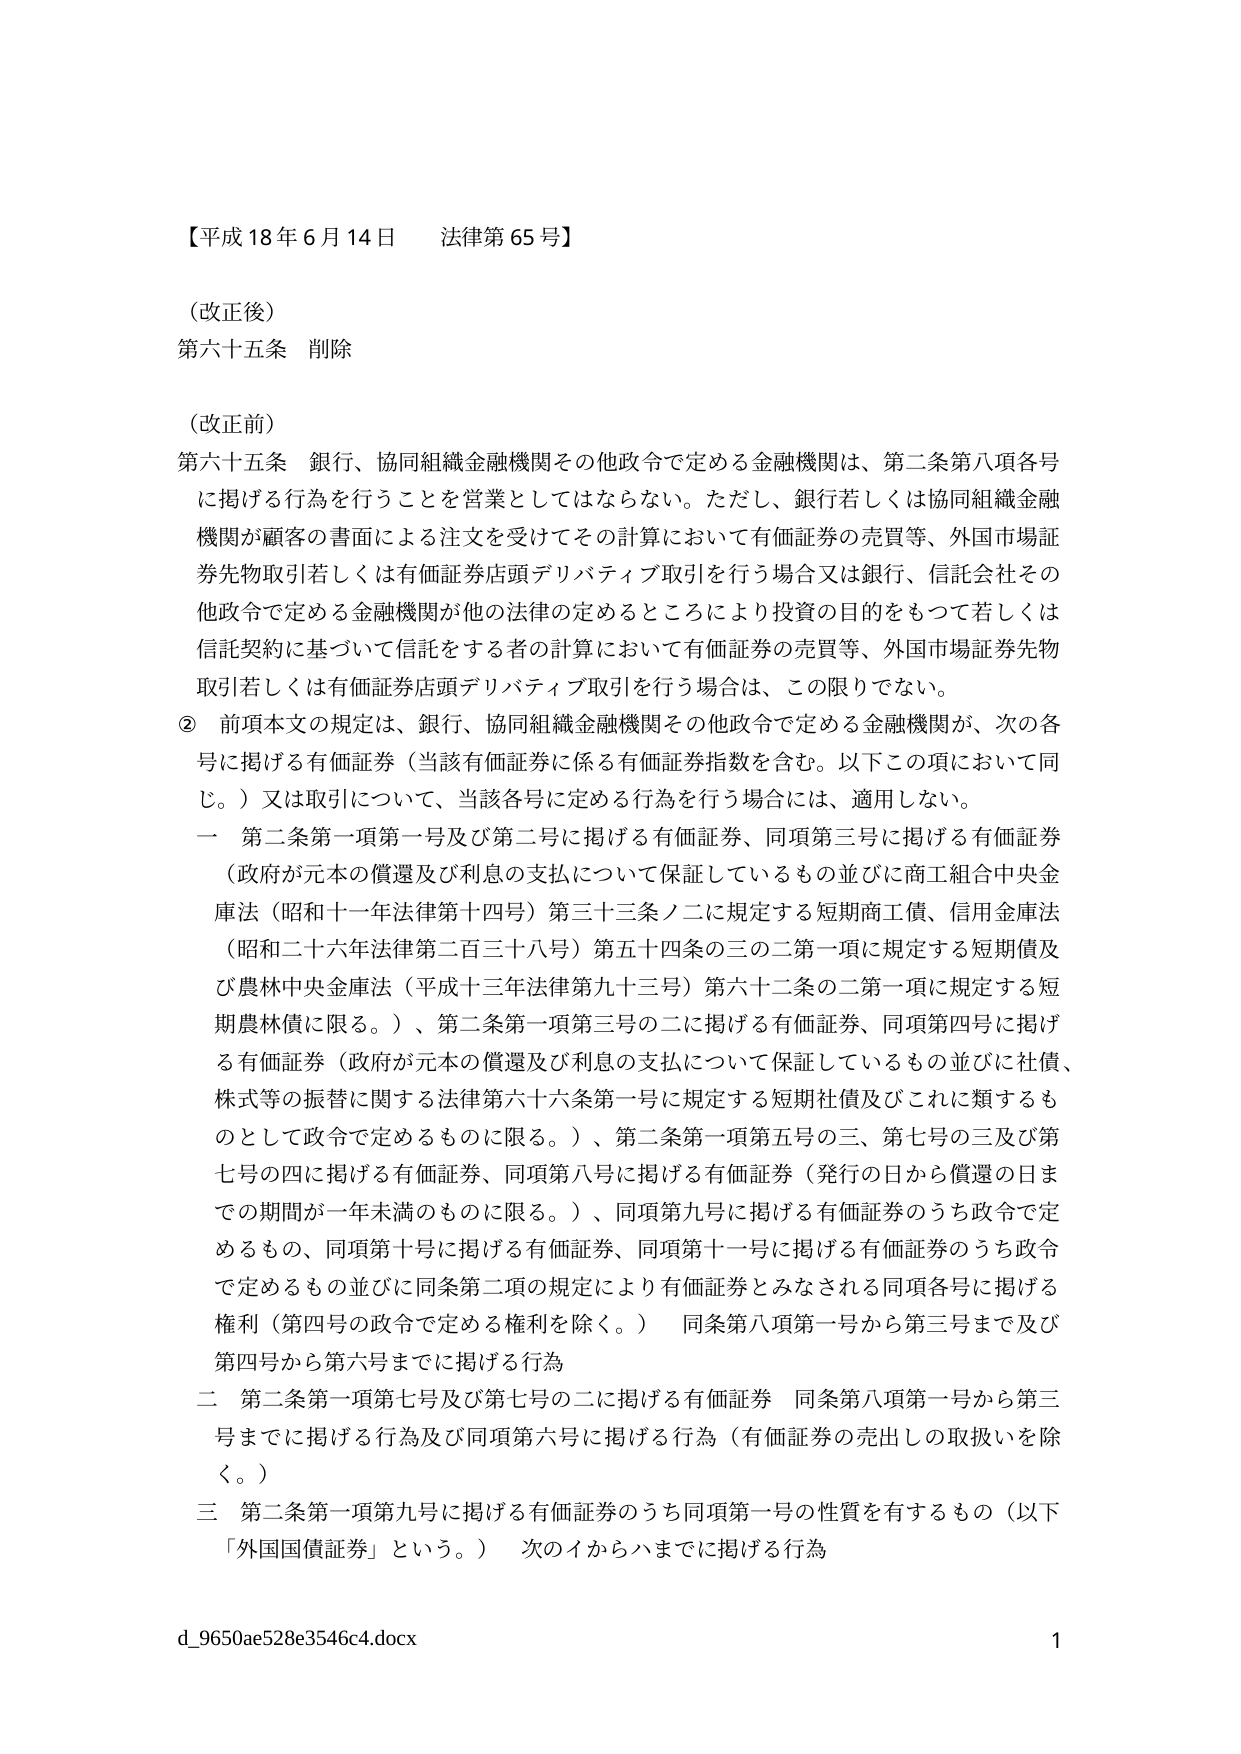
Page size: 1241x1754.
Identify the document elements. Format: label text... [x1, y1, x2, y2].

text （改正前） [177, 404, 1063, 442]
text 一 第二条第一項第一号及び第二号に掲げる有価証券、同項第三号に掲げる有価証券（政府が元本の償還及び利息の支払について保証しているもの並びに商工組合中央金庫法（昭和十一年法律第十四号）第三十三条ノ二に規定する短期商工債、信用金庫法（昭和二十六年法律第二百三十八号）第五十四条の三の二第一項に規定する短期債及び農林中央金庫法（平成十三年法律第九十三号）第六十二条の二第一項に規定する短期農林債に限る。）、第二条第一項第三号の二に掲げる有価証券、同項第四号に掲げる有価証券（政府が元本の償還及び利息の支払について保証しているもの並びに社債、株式等の振替に関する法律第六十六条第一号に規定する短期社債及びこれに類するものとして政令で定めるものに限る。）、第二条第一項第五号の三、第七号の三及び第七号の四に掲げる有価証券、同項第八号に掲げる有価証券（発行の日から償還の日までの期間が一年未満のものに限る。）、同項第九号に掲げる有価証券のうち政令で定めるもの、同項第十号に掲げる有価証券、同項第十一号に掲げる有価証券のうち政令で定めるもの並びに同条第二項の規定により有価証券とみなされる同項各号に掲げる権利（第四号の政令で定める権利を除く。） 同条第八項第一号から第三号まで及び第四号から第六号までに掲げる行為 [196, 817, 1063, 1379]
text 第六十五条 銀行、協同組織金融機関その他政令で定める金融機関は、第二条第八項各号に掲げる行為を行うことを営業としてはならない。ただし、銀行若しくは協同組織金融機関が顧客の書面による注文を受けてその計算において有価証券の売買等、外国市場証券先物取引若しくは有価証券店頭デリバティブ取引を行う場合又は銀行、信託会社その他政令で定める金融機関が他の法律の定めるところにより投資の目的をもつて若しくは信託契約に基づいて信託をする者の計算において有価証券の売買等、外国市場証券先物取引若しくは有価証券店頭デリバティブ取引を行う場合は、この限りでない。 [177, 442, 1063, 704]
text 二 第二条第一項第七号及び第七号の二に掲げる有価証券 同条第八項第一号から第三号までに掲げる行為及び同項第六号に掲げる行為（有価証券の売出しの取扱いを除く。） [196, 1379, 1063, 1492]
text ② 前項本文の規定は、銀行、協同組織金融機関その他政令で定める金融機関が、次の各号に掲げる有価証券（当該有価証券に係る有価証券指数を含む。以下この項において同じ。）又は取引について、当該各号に定める行為を行う場合には、適用しない。 [177, 704, 1063, 817]
text 【平成18年6月14日 法律第65号】 [177, 217, 1063, 254]
text 第六十五条 削除 [177, 329, 1063, 367]
text 三 第二条第一項第九号に掲げる有価証券のうち同項第一号の性質を有するもの（以下「外国国債証券」という。） 次のイからハまでに掲げる行為 [196, 1492, 1063, 1567]
text （改正後） [177, 292, 1063, 329]
